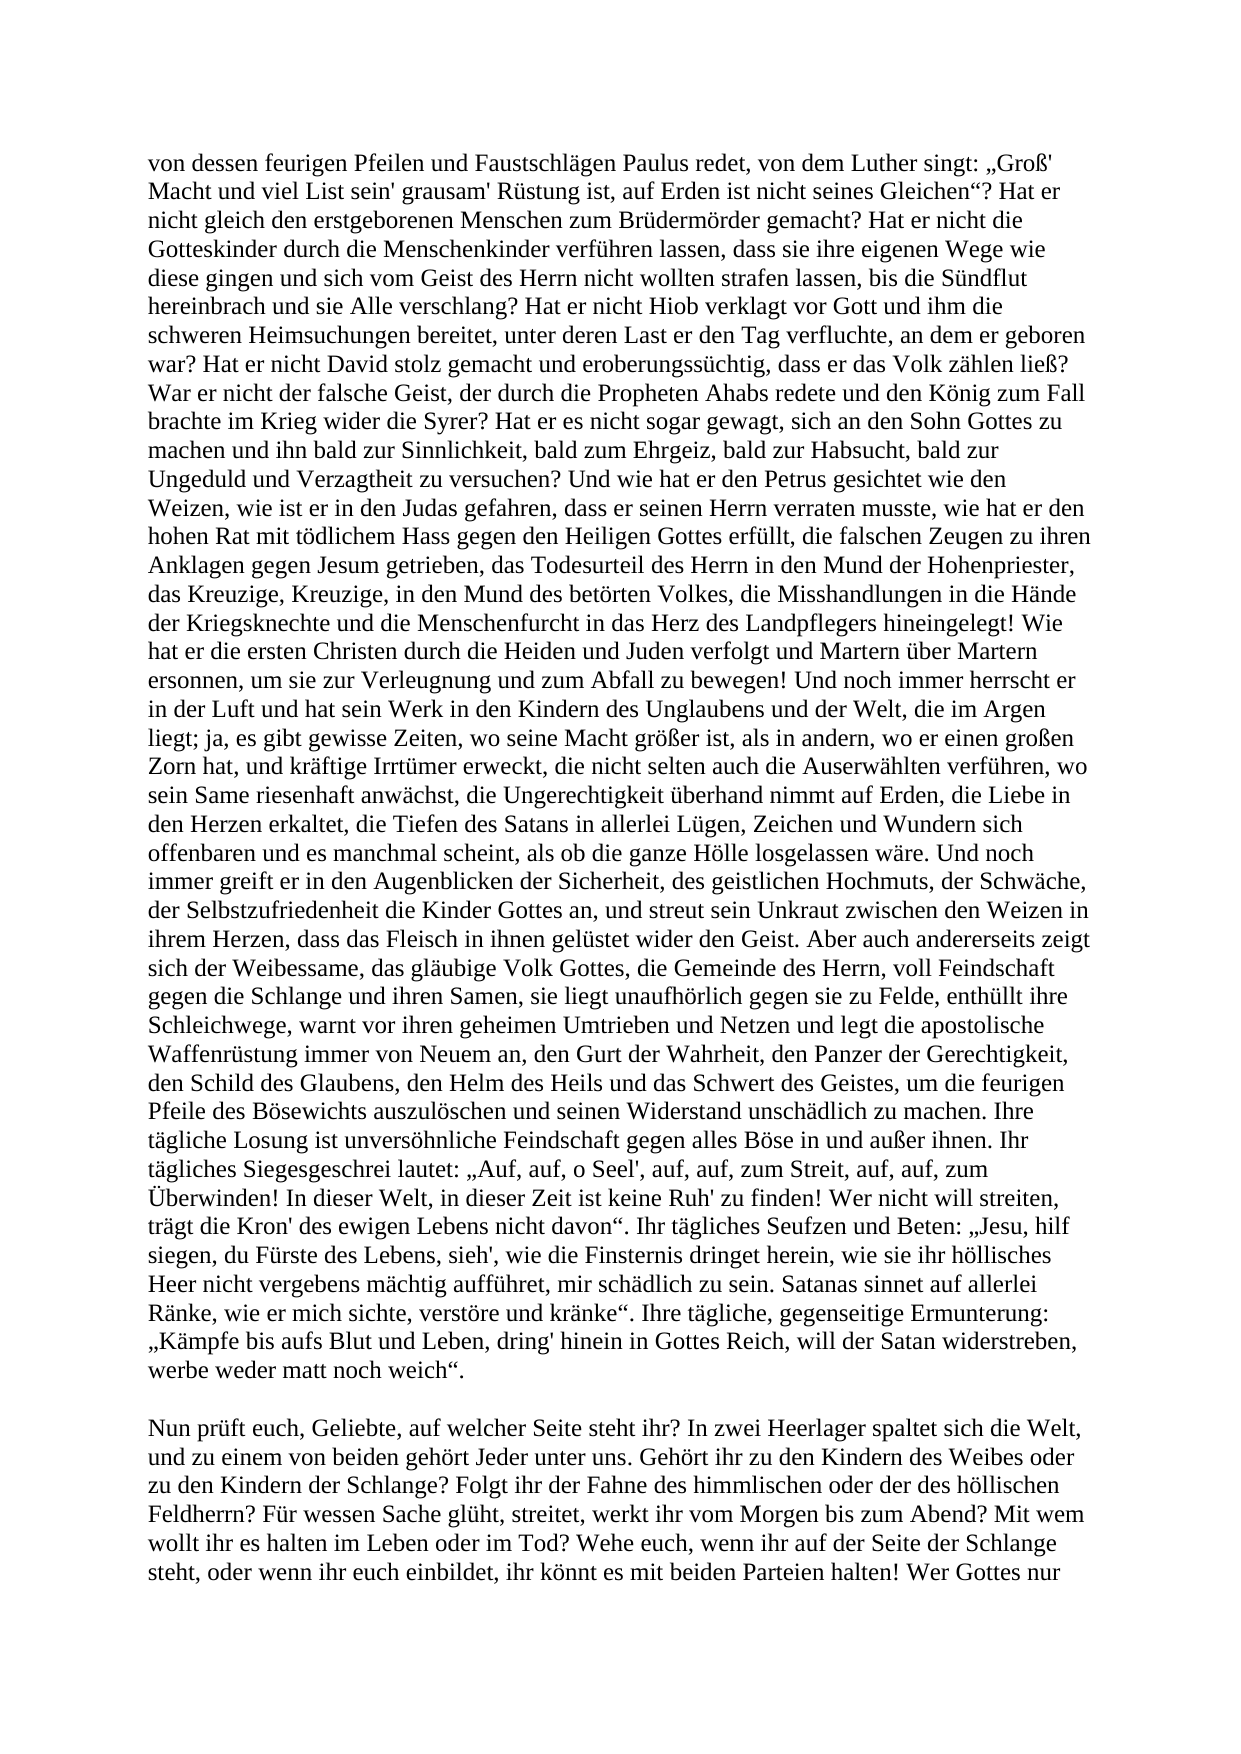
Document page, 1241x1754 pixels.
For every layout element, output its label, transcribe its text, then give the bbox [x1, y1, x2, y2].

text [148, 1471, 1093, 1614]
